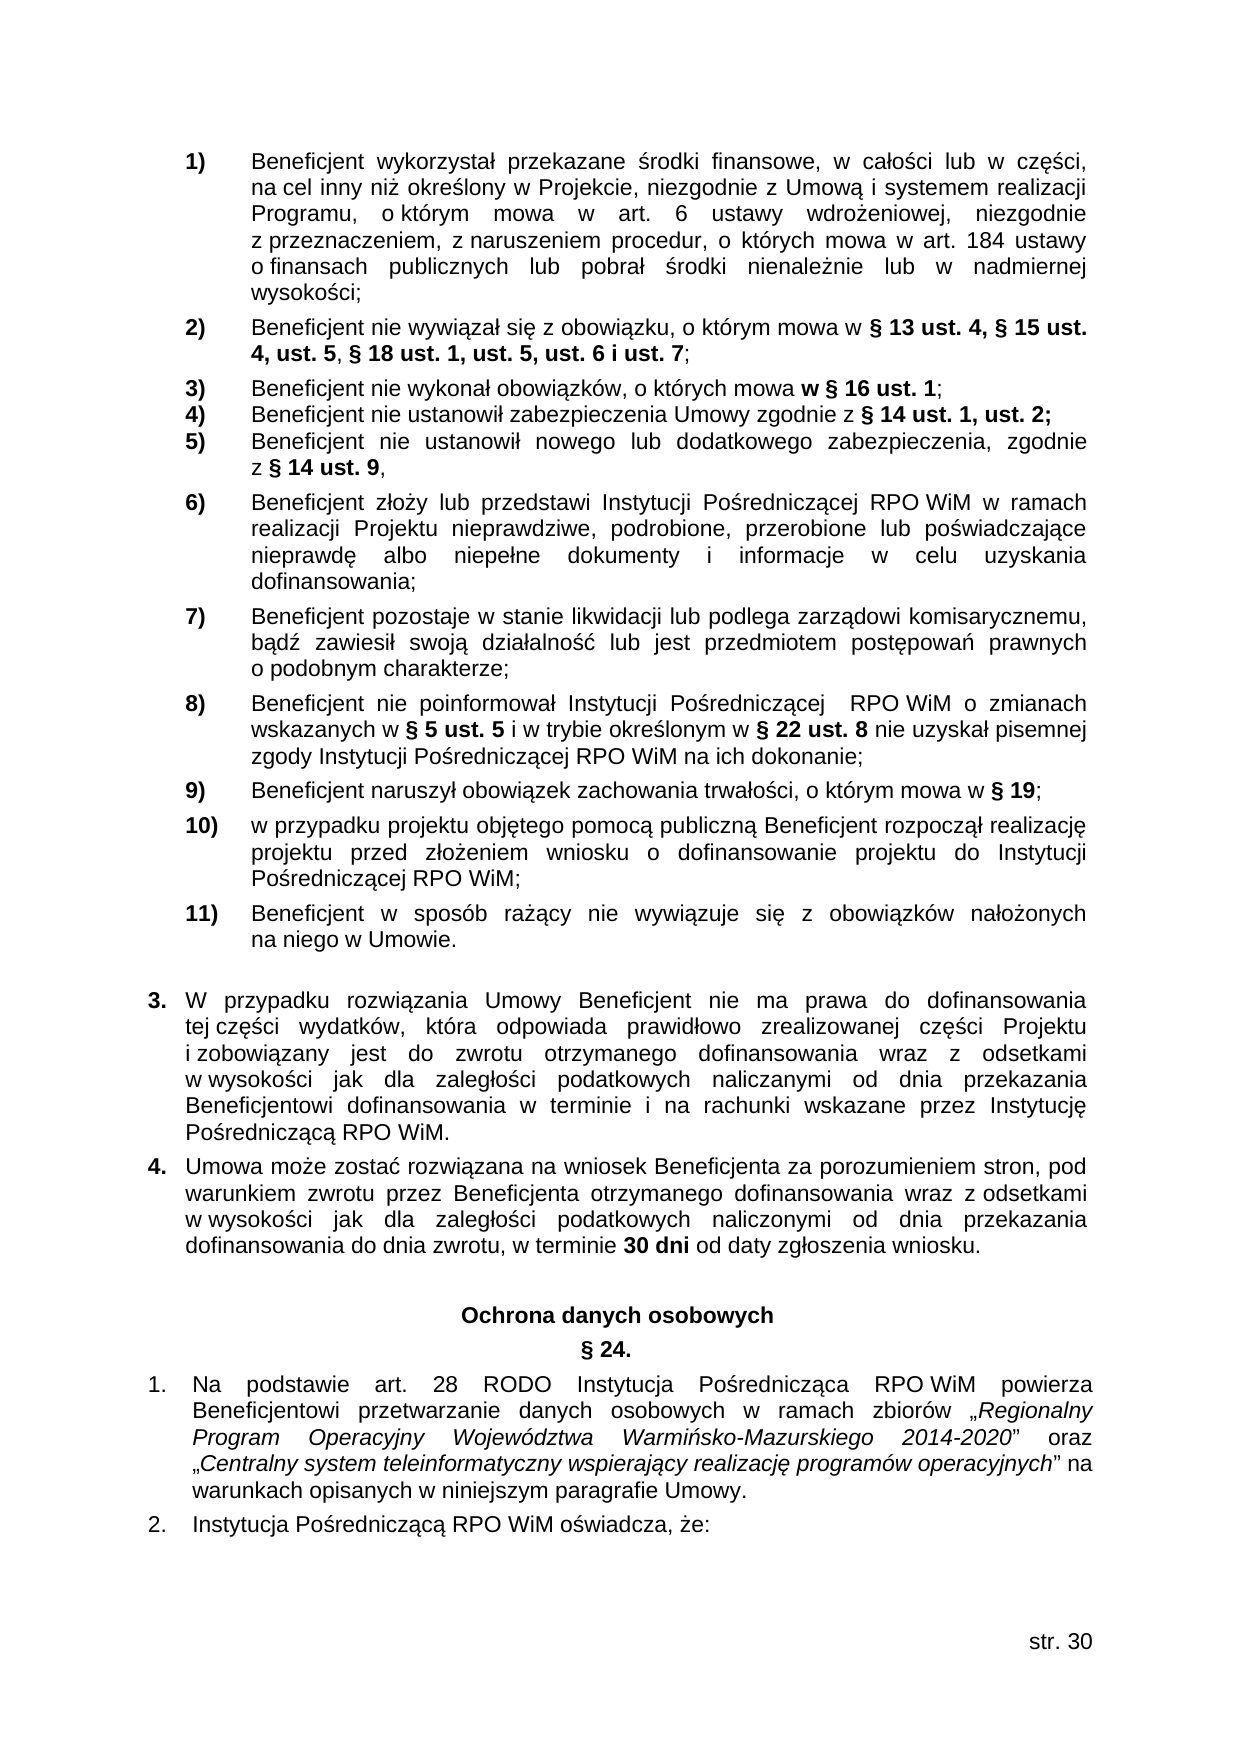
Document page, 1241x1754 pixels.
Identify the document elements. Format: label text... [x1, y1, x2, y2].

text Ochrona danych osobowych [148, 1302, 1087, 1328]
list Na podstawie art. 28 RODO Instytucja Pośrednicząca RPO WiM powierza Beneficjentowi przetwarzanie danych osobowych w ramach zbiorów „Regionalny Program Operacyjny Województwa Warmińsko-Mazurskiego 2014- oraz „Centralny system teleinformatyczny wspierający realizację programów operacyjnych” na warunkach opisanych w niniejszym paragrafie Umowy. [148, 1371, 1093, 1503]
list Beneficjent nie ustanowił nowego lub dodatkowego zabezpieczenia, zgodnie z § 14 ust. 9, [185, 428, 1087, 481]
list Beneficjent nie poinformował Instytucji Pośredniczącej RPO WiM o zmianach wskazanych w § 5 ust. 5 i w trybie określonym w § 22 ust. 8 nie uzyskał pisemnej zgody Instytucji Pośredniczącej RPO WiM na ich dokonanie; [185, 690, 1087, 769]
list W przypadku rozwiązania Umowy Beneficjent nie ma prawa do dofinansowania tej części wydatków, która odpowiada prawidłowo zrealizowanej części Projektu i zobowiązany jest do zwrotu otrzymanego dofinansowania wraz z odsetkami w wysokości jak dla zaległości podatkowych naliczanymi od dnia przekazania Beneficjentowi dofinansowania w terminie i na rachunki wskazane przez Instytucję Pośredniczącą RPO WiM. [148, 987, 1087, 1145]
list Beneficjent złoży lub przedstawi Instytucji Pośredniczącej RPO WiM w ramach realizacji Projektu nieprawdziwe, podrobione, przerobione lub poświadczające nieprawdę albo niepełne dokumenty i informacje w celu uzyskania dofinansowania; [185, 489, 1087, 594]
list Umowa może zostać rozwiązana na wniosek Beneficjenta za porozumieniem stron, pod warunkiem zwrotu przez Beneficjenta otrzymanego dofinansowania wraz z odsetkami w wysokości jak dla zaległości podatkowych naliczonymi od dnia przekazania dofinansowania do dnia zwrotu, w terminie 30 dni od daty zgłoszenia wniosku. [148, 1153, 1087, 1259]
list Beneficjent nie wywiązał się z obowiązku, o którym mowa w § 13 ust. 4, § 15 ust. 4, ust. 5, § 18 ust. 1, ust. 5, ust. 6 i ust. 7; [185, 314, 1087, 367]
list w przypadku projektu objętego pomocą publiczną Beneficjent rozpoczął realizację projektu przed złożeniem wniosku o dofinansowanie projektu do Instytucji Pośredniczącej RPO WiM; [185, 812, 1087, 891]
list Beneficjent w sposób rażący nie wywiązuje się z obowiązków nałożonych na niego w Umowie. [185, 899, 1087, 952]
list Beneficjent wykorzystał przekazane środki finansowe, w całości lub w części, na cel inny niż określony w Projekcie, niezgodnie z Umową i systemem realizacji Programu, o którym mowa w art. 6 ustawy wdrożeniowej, niezgodnie z przeznaczeniem, z naruszeniem procedur, o których mowa w art. 184 ustawy o finansach publicznych lub pobrał środki nienależnie lub w nadmiernej wysokości; [185, 148, 1087, 306]
list Beneficjent nie wykonał obowiązków, o których mowa w § 16 ust. 1; [185, 375, 1087, 401]
list Instytucja Pośredniczącą RPO WiM oświadcza, że: [148, 1511, 1093, 1538]
list Beneficjent pozostaje w stanie likwidacji lub podlega zarządowi komisarycznemu, bądź zawiesił swoją działalność lub jest przedmiotem postępowań prawnych o podobnym charakterze; [185, 603, 1087, 682]
list Beneficjent naruszył obowiązek zachowania trwałości, o którym mowa w § 19; [185, 777, 1087, 804]
list Beneficjent nie ustanowił zabezpieczenia Umowy zgodnie z § 14 ust. 1, ust. 2; [185, 401, 1087, 428]
